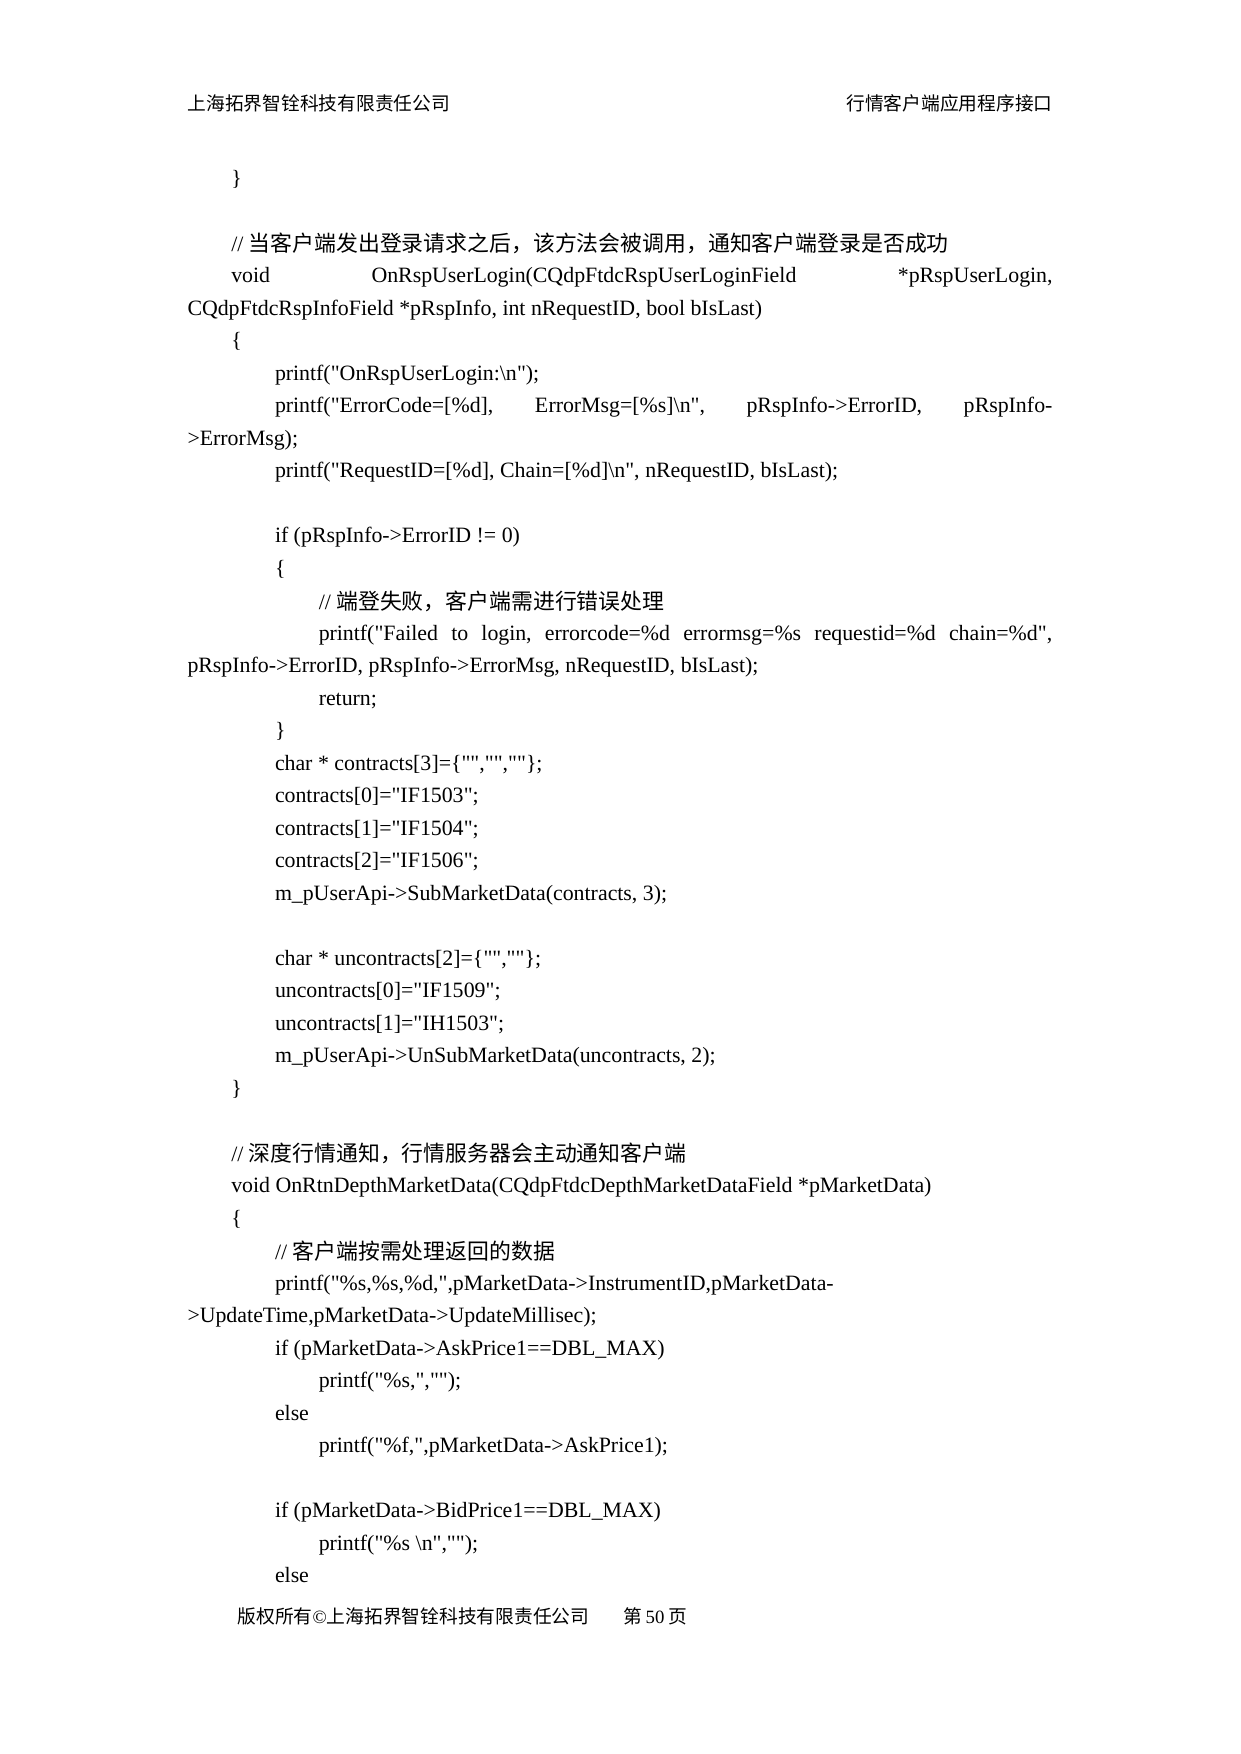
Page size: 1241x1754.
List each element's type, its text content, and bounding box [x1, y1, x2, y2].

text void OnRtnDepthMarketData(CQdpFtdcDepthMarketDataField *pMarketData) [187, 1168, 1053, 1201]
text { [187, 323, 1053, 356]
text printf("Failed to login, errorcode=%d errormsg=%s requestid=%d chain=%d", pRspInfo->ErrorID, pRspInfo->ErrorMsg, nRequestID, bIsLast); [187, 616, 1053, 681]
text else [187, 1396, 1053, 1428]
text void OnRspUserLogin(CQdpFtdcRspUserLoginField *pRspUserLogin, CQdpFtdcRspInfoField *pRspInfo, int nRequestID, bool bIsLast) [187, 258, 1053, 323]
text if (pRspInfo->ErrorID != 0) [187, 518, 1053, 551]
text printf("%s,",""); [187, 1363, 1053, 1396]
text m_pUserApi->UnSubMarketData(uncontracts, 2); [187, 1038, 1053, 1071]
text printf("%s,%s,%d,",pMarketData->InstrumentID,pMarketData->UpdateTime,pMarketData->UpdateMillisec); [187, 1266, 1053, 1331]
text contracts[2]="IF1506"; [187, 843, 1053, 876]
text printf("%f,",pMarketData->AskPrice1); [187, 1428, 1053, 1461]
text } [187, 1071, 1053, 1103]
text contracts[0]="IF1503"; [187, 778, 1053, 811]
text } [187, 161, 1053, 193]
text return; [187, 681, 1053, 713]
text if (pMarketData->BidPrice1==DBL_MAX) [187, 1493, 1053, 1526]
text printf("RequestID=[%d], Chain=[%d]\n", nRequestID, bIsLast); [187, 453, 1053, 486]
text else [187, 1558, 1053, 1591]
text } [187, 713, 1053, 746]
text uncontracts[1]="IH1503"; [187, 1006, 1053, 1038]
text char * contracts[3]={"","",""}; [187, 746, 1053, 778]
text printf("%s \n",""); [187, 1526, 1053, 1558]
text // 深度行情通知，行情服务器会主动通知客户端 [187, 1136, 1053, 1168]
text if (pMarketData->AskPrice1==DBL_MAX) [187, 1331, 1053, 1363]
text { [187, 1201, 1053, 1233]
text contracts[1]="IF1504"; [187, 811, 1053, 843]
text // 客户端按需处理返回的数据 [187, 1233, 1053, 1266]
text m_pUserApi->SubMarketData(contracts, 3); [187, 876, 1053, 908]
text printf("OnRspUserLogin:\n"); [187, 356, 1053, 388]
text // 端登失败，客户端需进行错误处理 [187, 583, 1053, 616]
text // 当客户端发出登录请求之后，该方法会被调用，通知客户端登录是否成功 [187, 226, 1053, 258]
text char * uncontracts[2]={"",""}; [187, 941, 1053, 973]
text uncontracts[0]="IF1509"; [187, 973, 1053, 1006]
text { [187, 551, 1053, 583]
text printf("ErrorCode=[%d], ErrorMsg=[%s]\n", pRspInfo->ErrorID, pRspInfo->ErrorMsg); [187, 388, 1053, 453]
